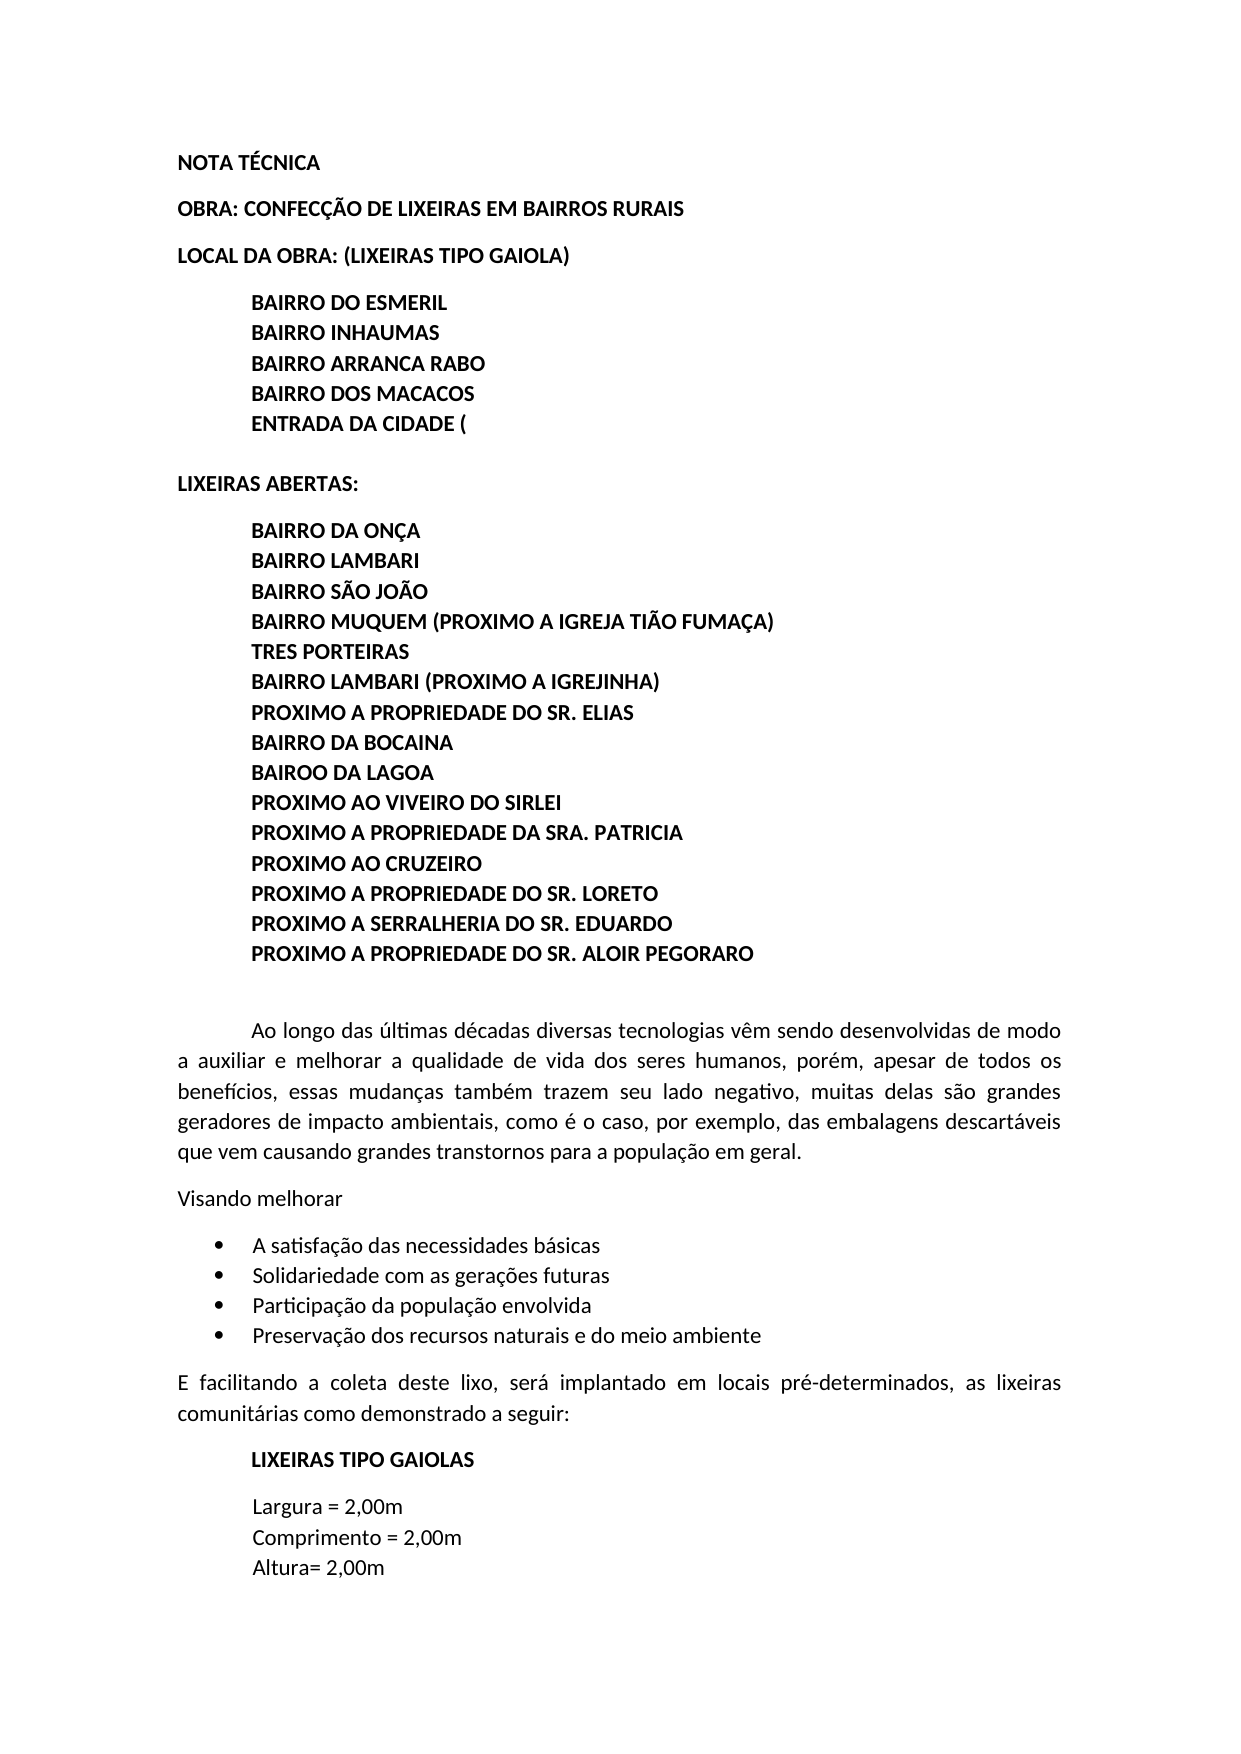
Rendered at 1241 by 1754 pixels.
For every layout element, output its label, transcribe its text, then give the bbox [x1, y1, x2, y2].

text Visando melhorar [177, 1184, 1063, 1212]
text ENTRADA DA CIDADE ( [177, 409, 1063, 437]
text LIXEIRAS ABERTAS: [177, 469, 1063, 497]
text PROXIMO A PROPRIEDADE DO SR. LORETO [177, 879, 1063, 907]
text BAIRRO LAMBARI (PROXIMO A IGREJINHA) [177, 667, 1063, 695]
list Comprimento = 2,00m [252, 1523, 1063, 1551]
text PROXIMO AO CRUZEIRO [177, 849, 1063, 877]
text BAIROO DA LAGOA [177, 758, 1063, 786]
text BAIRRO DA BOCAINA [177, 728, 1063, 756]
text PROXIMO A PROPRIEDADE DA SRA. PATRICIA [177, 818, 1063, 846]
text LIXEIRAS TIPO GAIOLAS [177, 1446, 1063, 1473]
list Participação da população envolvida [215, 1291, 1063, 1319]
text OBRA: CONFECÇÃO DE LIXEIRAS EM BAIRROS RURAIS [177, 194, 1063, 222]
list Altura= 2,00m [252, 1553, 1063, 1581]
text PROXIMO A SERRALHERIA DO SR. EDUARDO [177, 909, 1063, 937]
text PROXIMO A PROPRIEDADE DO SR. ELIAS [177, 698, 1063, 726]
list Largura = 2,00m [252, 1492, 1063, 1520]
text BAIRRO SÃO JOÃO [177, 577, 1063, 605]
text BAIRRO DA ONÇA [177, 516, 1063, 544]
text LOCAL DA OBRA: (LIXEIRAS TIPO GAIOLA) [177, 241, 1063, 269]
text PROXIMO AO VIVEIRO DO SIRLEI [177, 788, 1063, 816]
text NOTA TÉCNICA [177, 148, 1063, 176]
text BAIRRO ARRANCA RABO [177, 349, 1063, 377]
text Ao longo das últimas décadas diversas tecnologias vêm sendo desenvolvidas de modo a auxiliar e melhorar a qualidade de vida dos seres humanos, porém, apesar de todos os benefícios, essas mudanças também trazem seu lado negativo, muitas delas são grandes geradores de impacto ambientais, como é o caso, por exemplo, das embalagens descartáveis que vem causando grandes transtornos para a população em geral. [177, 1016, 1063, 1165]
text BAIRRO INHAUMAS [177, 318, 1063, 346]
text PROXIMO A PROPRIEDADE DO SR. ALOIR PEGORARO [177, 939, 1063, 967]
list A satisfação das necessidades básicas [215, 1231, 1063, 1259]
text BAIRRO DO ESMERIL [177, 288, 1063, 316]
text TRES PORTEIRAS [177, 637, 1063, 665]
text BAIRRO DOS MACACOS [177, 379, 1063, 407]
list Preservação dos recursos naturais e do meio ambiente [215, 1322, 1063, 1349]
list Solidariedade com as gerações futuras [215, 1261, 1063, 1289]
text BAIRRO MUQUEM (PROXIMO A IGREJA TIÃO FUMAÇA) [177, 607, 1063, 635]
text BAIRRO LAMBARI [177, 547, 1063, 574]
text E facilitando a coleta deste lixo, será implantado em locais pré-determinados, as lixeiras comunitárias como demonstrado a seguir: [177, 1368, 1063, 1427]
